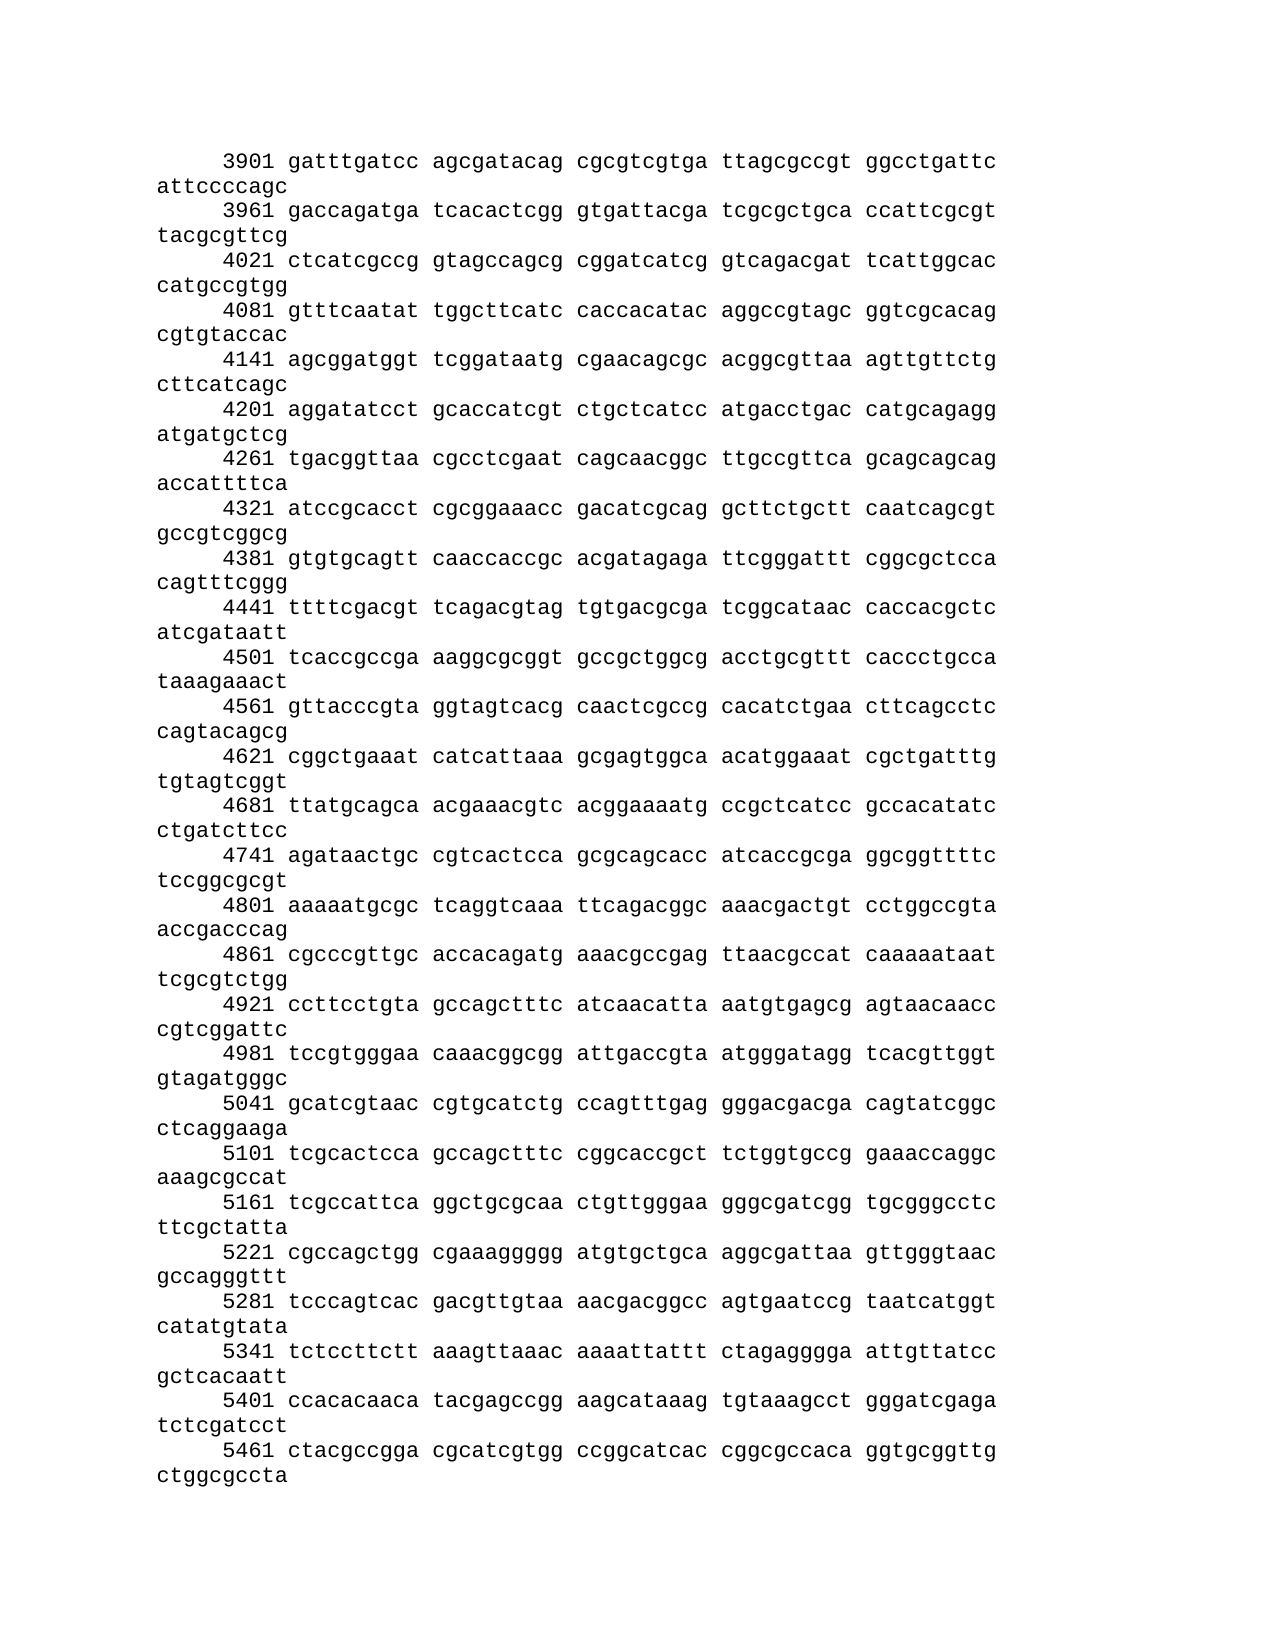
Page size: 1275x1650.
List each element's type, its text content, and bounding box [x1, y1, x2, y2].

text 5041 gcatcgtaac cgtgcatctg ccagtttgag gggacgacga cagtatcggc ctcaggaaga [156, 1092, 1118, 1142]
text 4861 cgcccgttgc accacagatg aaacgccgag ttaacgccat caaaaataat tcgcgtctgg [156, 943, 1118, 993]
text 5401 ccacacaaca tacgagccgg aagcataaag tgtaaagcct gggatcgaga tctcgatcct [156, 1389, 1118, 1439]
text 4561 gttacccgta ggtagtcacg caactcgccg cacatctgaa cttcagcctc cagtacagcg [156, 695, 1118, 745]
text 5281 tcccagtcac gacgttgtaa aacgacggcc agtgaatccg taatcatggt catatgtata [156, 1290, 1118, 1340]
text 4261 tgacggttaa cgcctcgaat cagcaacggc ttgccgttca gcagcagcag accattttca [156, 447, 1118, 497]
text 5221 cgccagctgg cgaaaggggg atgtgctgca aggcgattaa gttgggtaac gccagggttt [156, 1241, 1118, 1290]
text 4321 atccgcacct cgcggaaacc gacatcgcag gcttctgctt caatcagcgt gccgtcggcg [156, 497, 1118, 547]
text 4981 tccgtgggaa caaacggcgg attgaccgta atgggatagg tcacgttggt gtagatgggc [156, 1042, 1118, 1092]
text 5341 tctccttctt aaagttaaac aaaattattt ctagagggga attgttatcc gctcacaatt [156, 1340, 1118, 1389]
text 4021 ctcatcgccg gtagccagcg cggatcatcg gtcagacgat tcattggcac catgccgtgg [156, 249, 1118, 299]
text 4441 ttttcgacgt tcagacgtag tgtgacgcga tcggcataac caccacgctc atcgataatt [156, 596, 1118, 646]
text 4201 aggatatcct gcaccatcgt ctgctcatcc atgacctgac catgcagagg atgatgctcg [156, 398, 1118, 447]
text 5161 tcgccattca ggctgcgcaa ctgttgggaa gggcgatcgg tgcgggcctc ttcgctatta [156, 1191, 1118, 1241]
text 4741 agataactgc cgtcactcca gcgcagcacc atcaccgcga ggcggttttc tccggcgcgt [156, 844, 1118, 894]
text 5101 tcgcactcca gccagctttc cggcaccgct tctggtgccg gaaaccaggc aaagcgccat [156, 1142, 1118, 1191]
text 3961 gaccagatga tcacactcgg gtgattacga tcgcgctgca ccattcgcgt tacgcgttcg [156, 199, 1118, 249]
text 3901 gatttgatcc agcgatacag cgcgtcgtga ttagcgccgt ggcctgattc attccccagc [156, 150, 1118, 199]
text 4621 cggctgaaat catcattaaa gcgagtggca acatggaaat cgctgatttg tgtagtcggt [156, 745, 1118, 794]
text 4501 tcaccgccga aaggcgcggt gccgctggcg acctgcgttt caccctgcca taaagaaact [156, 646, 1118, 695]
text 4801 aaaaatgcgc tcaggtcaaa ttcagacggc aaacgactgt cctggccgta accgacccag [156, 894, 1118, 943]
text 4141 agcggatggt tcggataatg cgaacagcgc acggcgttaa agttgttctg cttcatcagc [156, 348, 1118, 398]
text 4081 gtttcaatat tggcttcatc caccacatac aggccgtagc ggtcgcacag cgtgtaccac [156, 299, 1118, 348]
text 4381 gtgtgcagtt caaccaccgc acgatagaga ttcgggattt cggcgctcca cagtttcggg [156, 547, 1118, 596]
text 5461 ctacgccgga cgcatcgtgg ccggcatcac cggcgccaca ggtgcggttg ctggcgccta [156, 1439, 1118, 1489]
text 4681 ttatgcagca acgaaacgtc acggaaaatg ccgctcatcc gccacatatc ctgatcttcc [156, 794, 1118, 844]
text 4921 ccttcctgta gccagctttc atcaacatta aatgtgagcg agtaacaacc cgtcggattc [156, 993, 1118, 1042]
